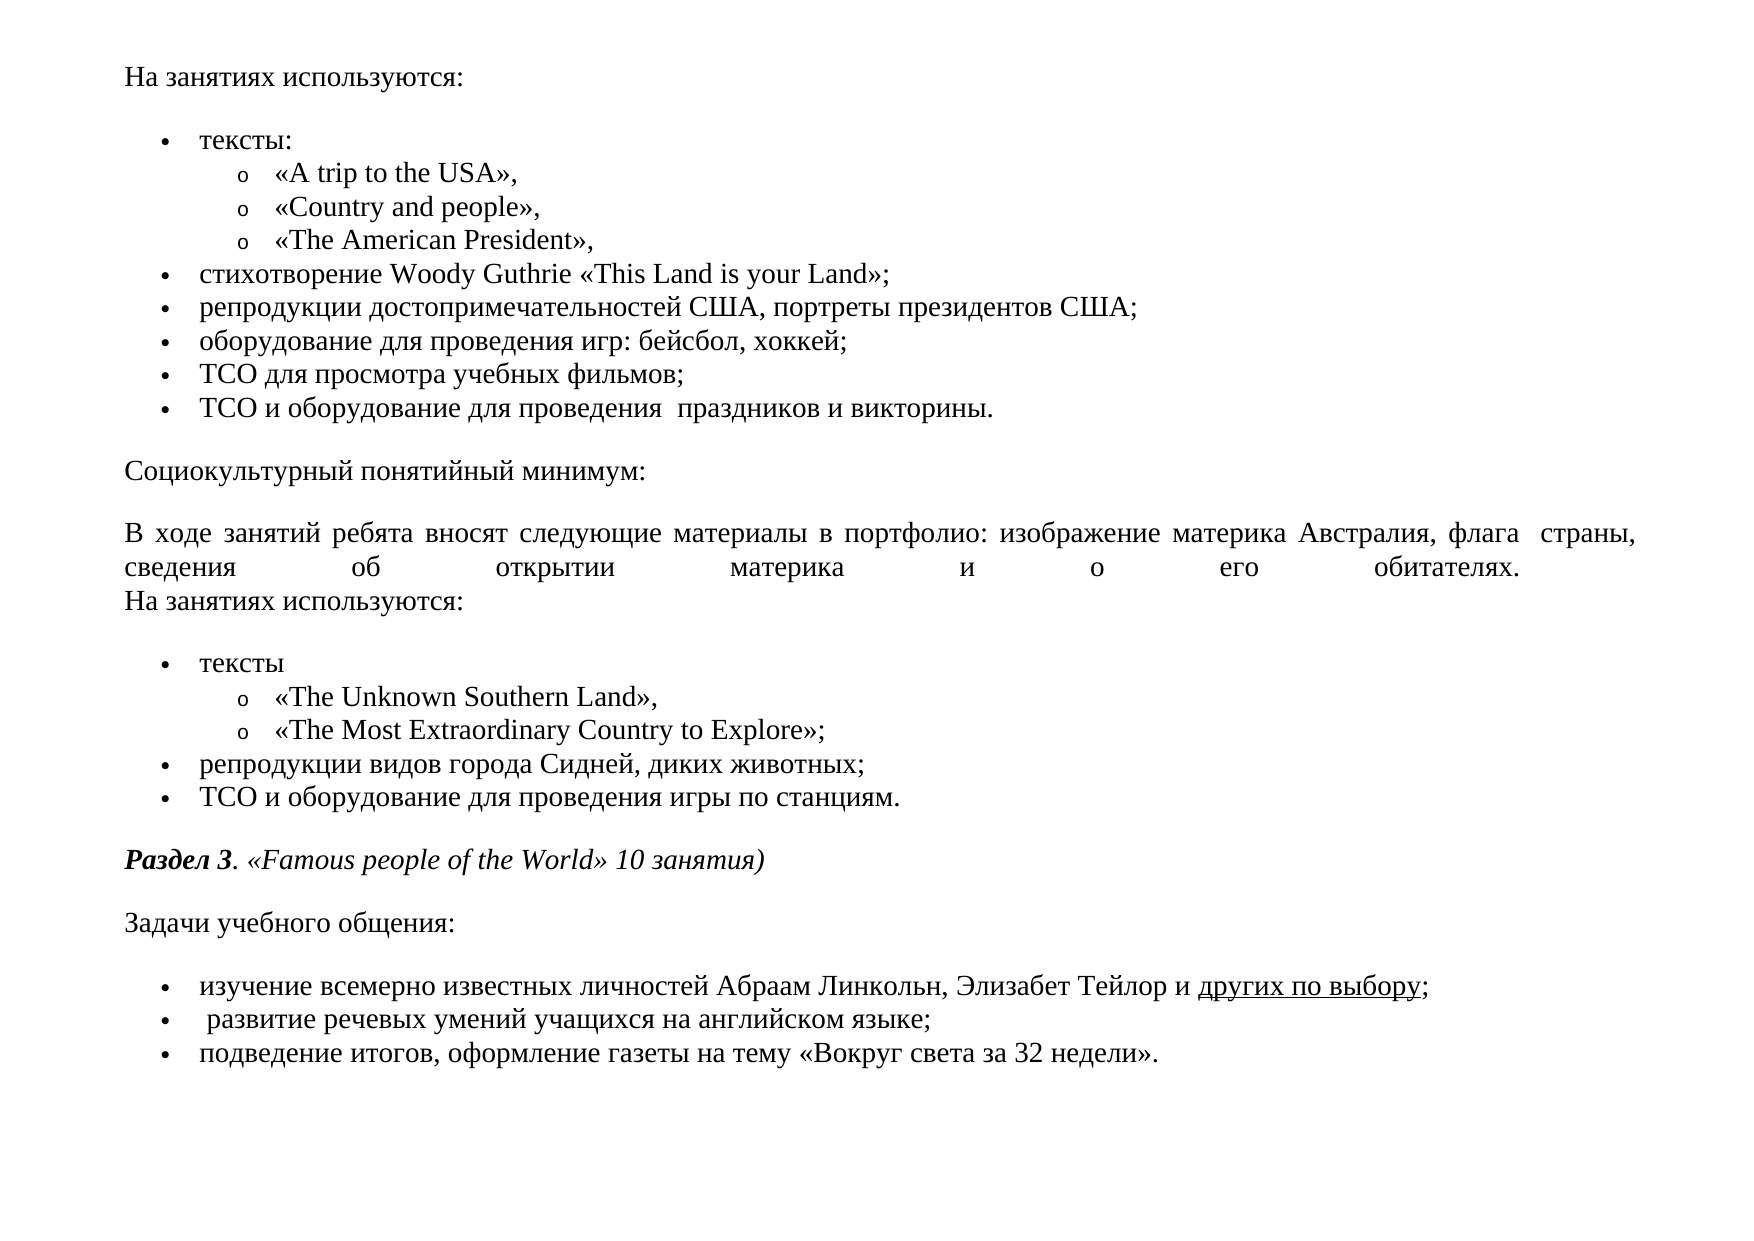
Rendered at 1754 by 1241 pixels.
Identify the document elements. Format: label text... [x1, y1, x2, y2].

list тексты [162, 645, 1636, 679]
list «Country and people», [237, 189, 1636, 222]
list репродукции видов города Сидней, диких животных; [162, 746, 1636, 779]
list стихотворение Woody Guthrie «This Land is your Land»; [162, 256, 1636, 289]
list «The Unknown Southern Land», [237, 679, 1636, 712]
list ТСО и оборудование для проведения праздников и викторины. [162, 390, 1636, 424]
list репродукции достопримечательностей США, портреты президентов США; [162, 289, 1636, 323]
list подведение итогов, оформление газеты на тему «Вокруг света за 32 недели». [162, 1035, 1636, 1068]
list ТСО и оборудование для проведения игры по станциям. [162, 779, 1636, 813]
list ТСО для просмотра учебных фильмов; [162, 357, 1636, 390]
list изучение всемерно известных личностей Абраам Линкольн, Элизабет Тейлор и других по выбору; [162, 968, 1636, 1001]
list развитие речевых умений учащихся на английском языке; [162, 1001, 1636, 1035]
text Социокультурный понятийный минимум: [124, 453, 1636, 486]
list «A trip to the USA», [237, 155, 1636, 189]
text Задачи учебного общения: [124, 905, 1636, 938]
text На занятиях используются: [124, 59, 1636, 93]
text Раздел 3. «Famous people of the World» 10 занятия) [124, 842, 1636, 876]
list «The Most Extraordinary Country to Explore»; [237, 712, 1636, 746]
text В ходе занятий ребята вносят следующие материалы в портфолио: изображение материка Австралия, флага страны, сведения об открытии материка и о его обитателях. На занятиях используются: [124, 516, 1636, 616]
list «The American President», [237, 222, 1636, 256]
list тексты: [162, 122, 1636, 155]
list оборудование для проведения игр: бейсбол, хоккей; [162, 323, 1636, 357]
